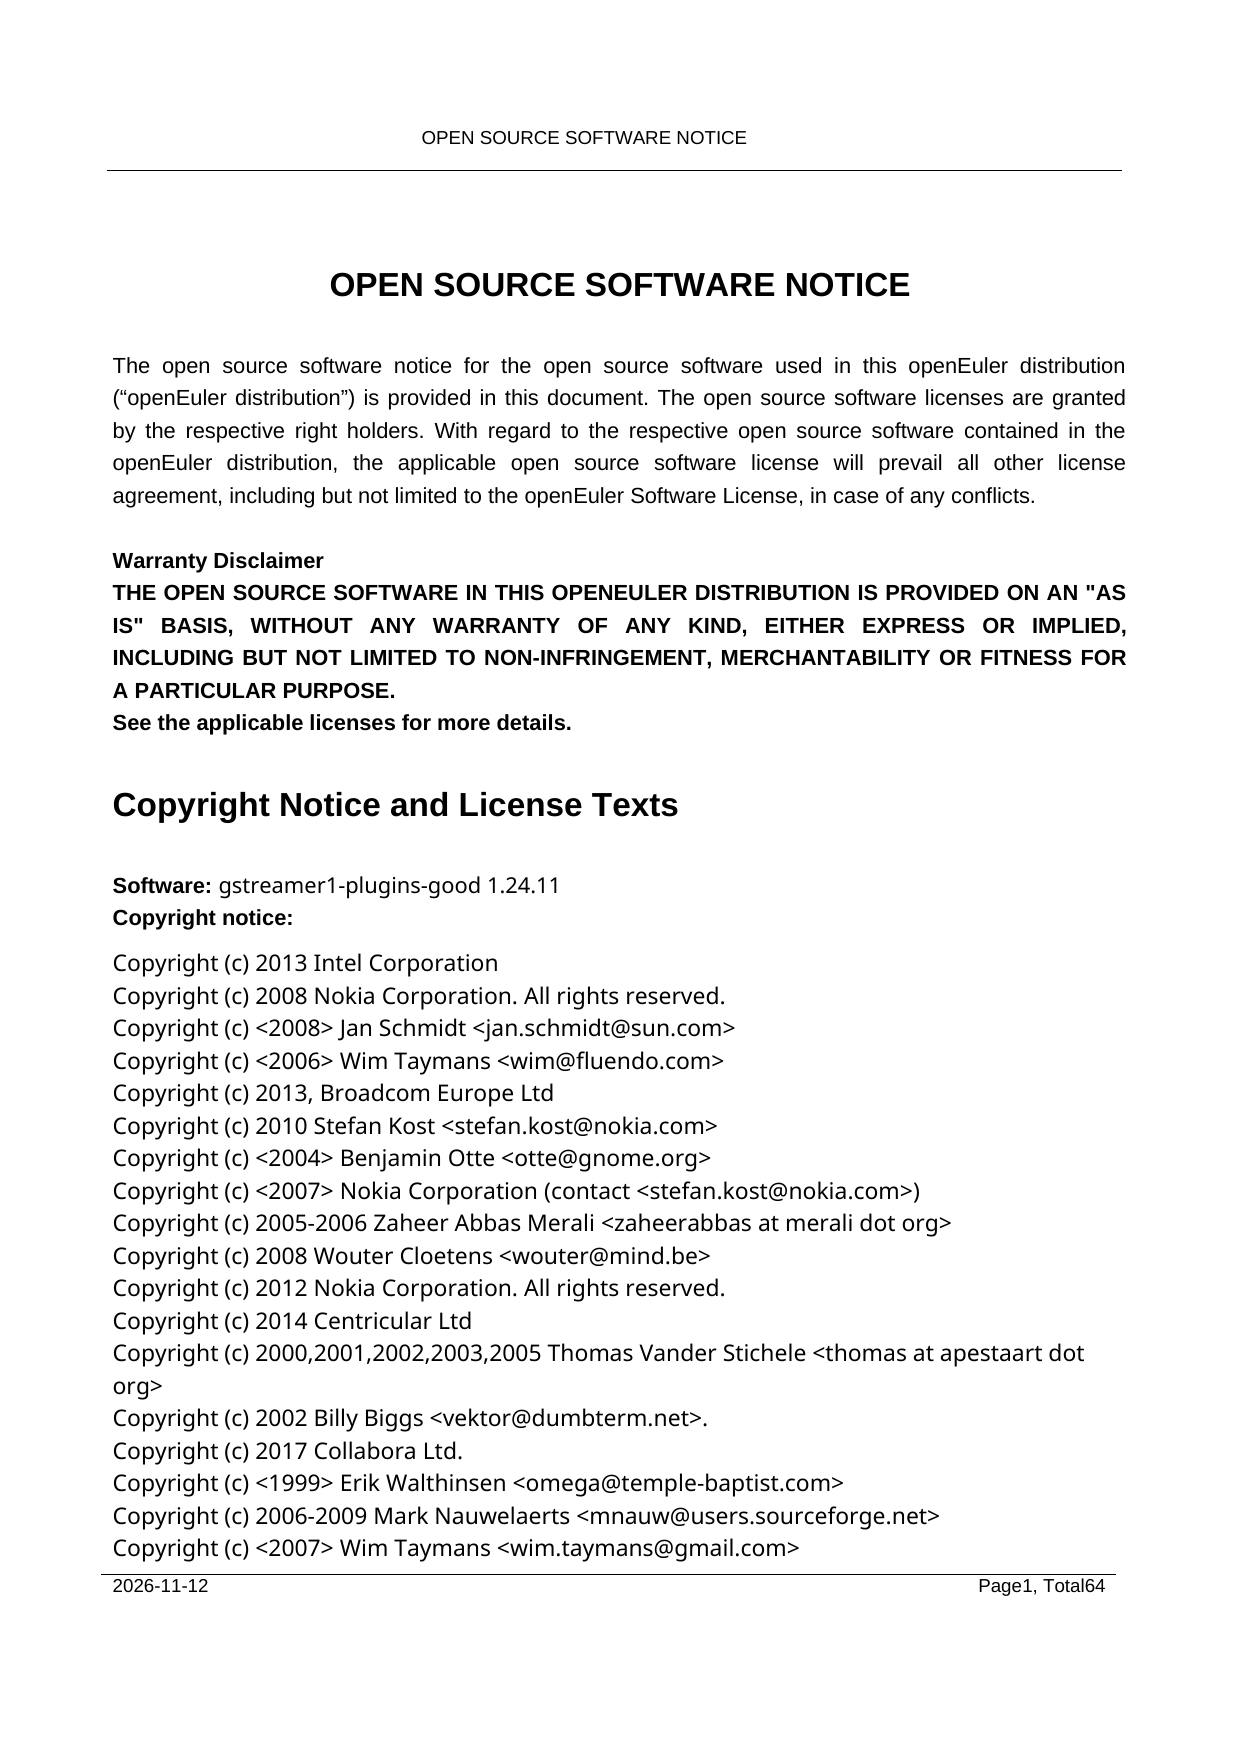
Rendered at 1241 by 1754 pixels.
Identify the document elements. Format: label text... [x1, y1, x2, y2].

text Copyright Notice and License Texts [112, 771, 1128, 836]
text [112, 947, 1128, 1564]
text Warranty Disclaimer [112, 544, 1128, 576]
title Software: gstreamer1-plugins-good 1.24.11 [112, 869, 1128, 901]
text THE OPEN SOURCE SOFTWARE IN THIS OPENEULER DISTRIBUTION IS PROVIDED ON AN "AS IS" BASIS, WITHOUT ANY WARRANTY OF ANY KIND, EITHER EXPRESS OR IMPLIED, INCLUDING BUT NOT LIMITED TO NON-INFRINGEMENT, MERCHANTABILITY OR FITNESS FOR A PARTICULAR PURPOSE. See the applicable licenses for more details. [112, 576, 1128, 739]
text Copyright notice: [112, 901, 1128, 934]
text The open source software notice for the open source software used in this openEuler distribution (“openEuler distribution”) is provided in this document. The open source software licenses are granted by the respective right holders. With regard to the respective open source software contained in the openEuler distribution, the applicable open source software license will prevail all other license agreement, including but not limited to the openEuler Software License, in case of any conflicts. [112, 349, 1128, 511]
text OPEN SOURCE SOFTWARE NOTICE [112, 251, 1128, 316]
